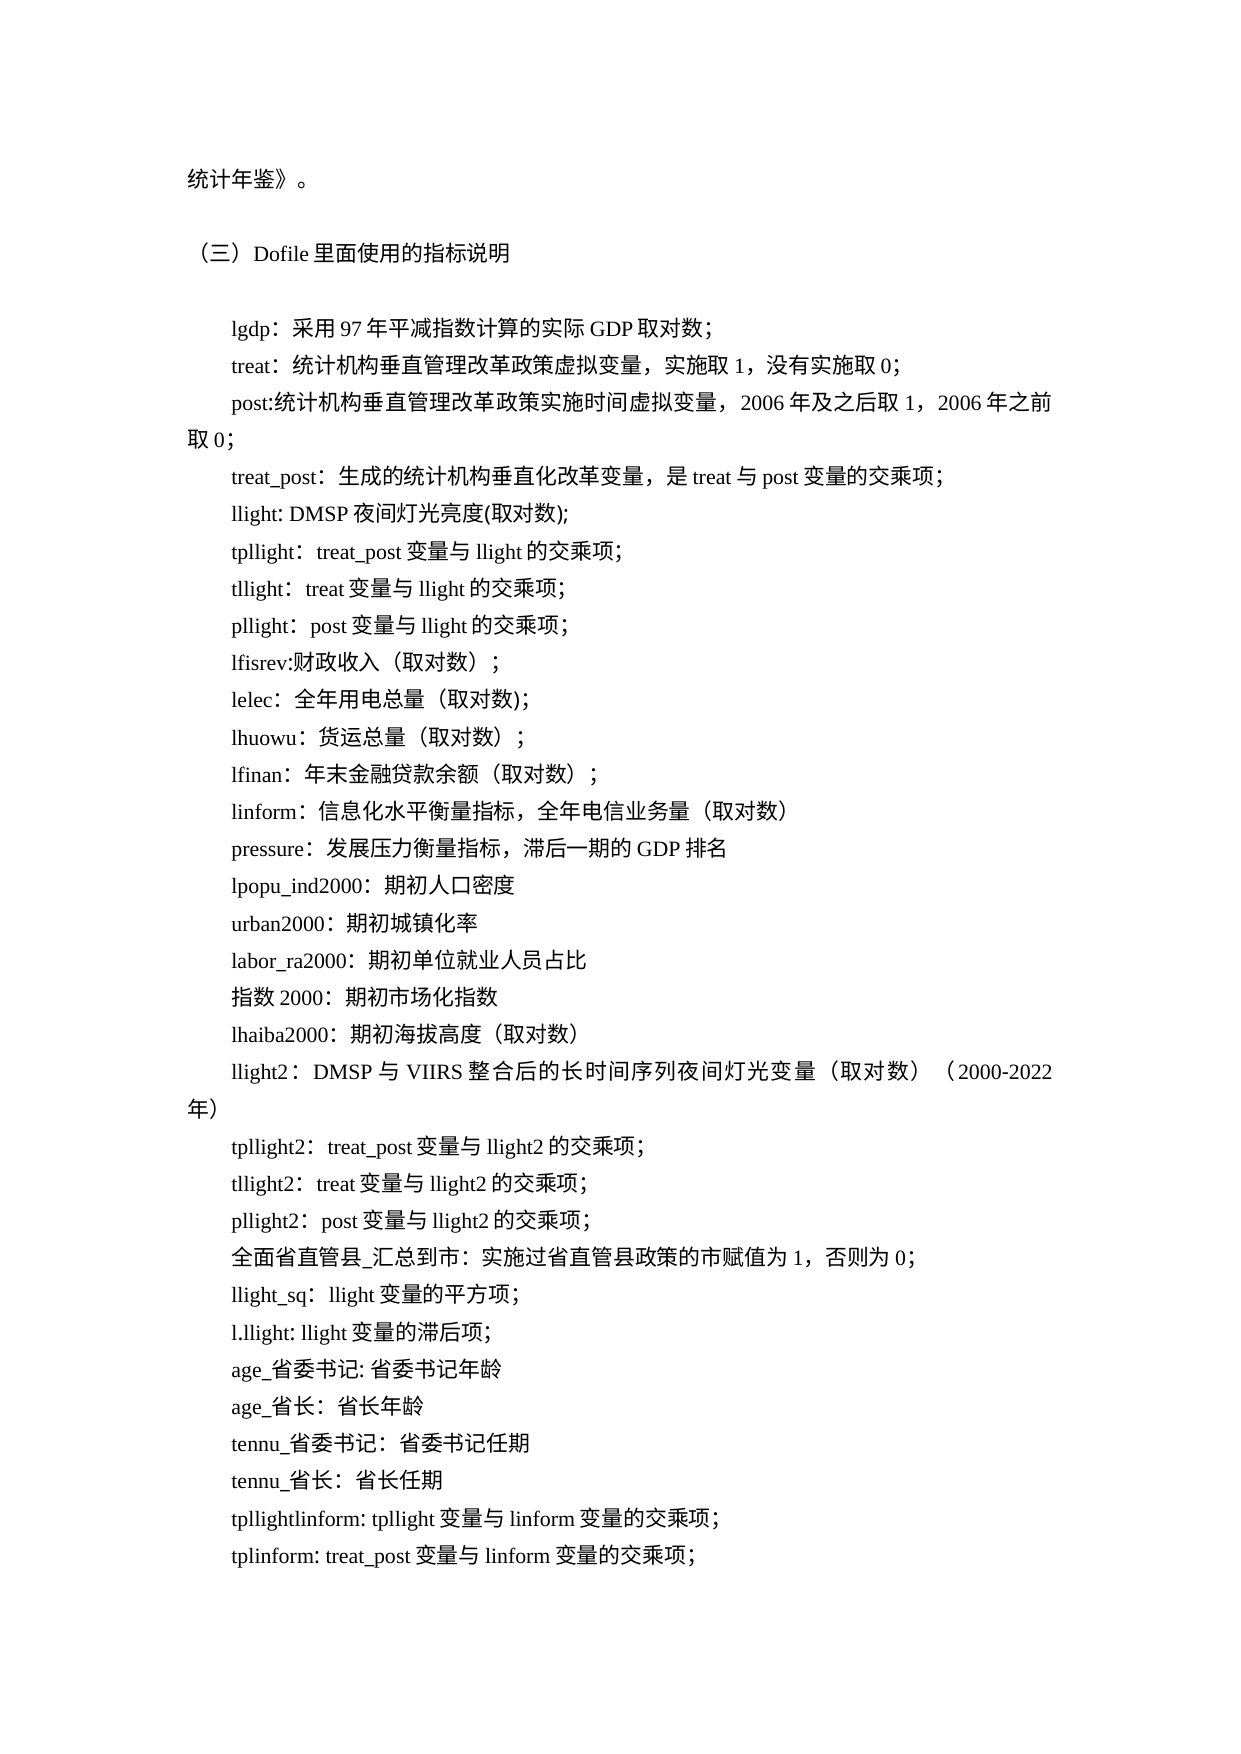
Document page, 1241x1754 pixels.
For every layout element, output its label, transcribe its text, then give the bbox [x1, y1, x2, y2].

text urban2000：期初城镇化率 [187, 905, 1053, 938]
text labor_ra2000：期初单位就业人员占比 [187, 942, 1053, 975]
text tllight：treat变量与llight的交乘项； [187, 571, 1053, 603]
text l.llight: llight变量的滞后项； [187, 1314, 1053, 1347]
text linform：信息化水平衡量指标，全年电信业务量（取对数） [187, 794, 1053, 826]
text lelec：全年用电总量（取对数)； [187, 682, 1053, 714]
text llight: DMSP夜间灯光亮度(取对数); [187, 496, 1053, 529]
text tpllight2：treat_post变量与llight2的交乘项； [187, 1128, 1053, 1161]
text 全面省直管县_汇总到市：实施过省直管县政策的市赋值为1，否则为0； [187, 1240, 1053, 1272]
text lpopu_ind2000：期初人口密度 [187, 868, 1053, 901]
text tennu_省委书记：省委书记任期 [187, 1426, 1053, 1458]
text treat_post：生成的统计机构垂直化改革变量，是treat与post变量的交乘项； [187, 459, 1053, 491]
text llight2：DMSP与VIIRS整合后的长时间序列夜间灯光变量（取对数）（2000-2022年） [187, 1054, 1053, 1124]
text treat：统计机构垂直管理改革政策虚拟变量，实施取1，没有实施取0； [187, 347, 1053, 380]
text tllight2：treat变量与llight2的交乘项； [187, 1166, 1053, 1198]
text tpllight：treat_post变量与llight的交乘项； [187, 533, 1053, 566]
text post:统计机构垂直管理改革政策实施时间虚拟变量，2006年及之后取1，2006年之前取0； [187, 384, 1053, 454]
text lhaiba2000：期初海拔高度（取对数） [187, 1017, 1053, 1049]
text tennu_省长：省长任期 [187, 1463, 1053, 1496]
text llight_sq：llight变量的平方项； [187, 1277, 1053, 1310]
text lfisrev:财政收入（取对数）； [187, 645, 1053, 677]
text （三）Dofile里面使用的指标说明 [187, 236, 1053, 268]
text 指数2000：期初市场化指数 [187, 979, 1053, 1012]
text pressure：发展压力衡量指标，滞后一期的GDP排名 [187, 831, 1053, 863]
text lgdp：采用97年平减指数计算的实际GDP取对数； [187, 310, 1053, 343]
text age_省委书记: 省委书记年龄 [187, 1352, 1053, 1384]
text lfinan：年末金融贷款余额（取对数）； [187, 756, 1053, 789]
text pllight：post变量与llight的交乘项； [187, 608, 1053, 640]
text pllight2：post变量与llight2的交乘项； [187, 1203, 1053, 1235]
text age_省长：省长年龄 [187, 1389, 1053, 1421]
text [187, 162, 1053, 194]
text lhuowu：货运总量（取对数）； [187, 719, 1053, 752]
text tplinform: treat_post变量与linform变量的交乘项； [187, 1537, 1053, 1570]
text tpllightlinform: tpllight变量与linform变量的交乘项； [187, 1500, 1053, 1533]
